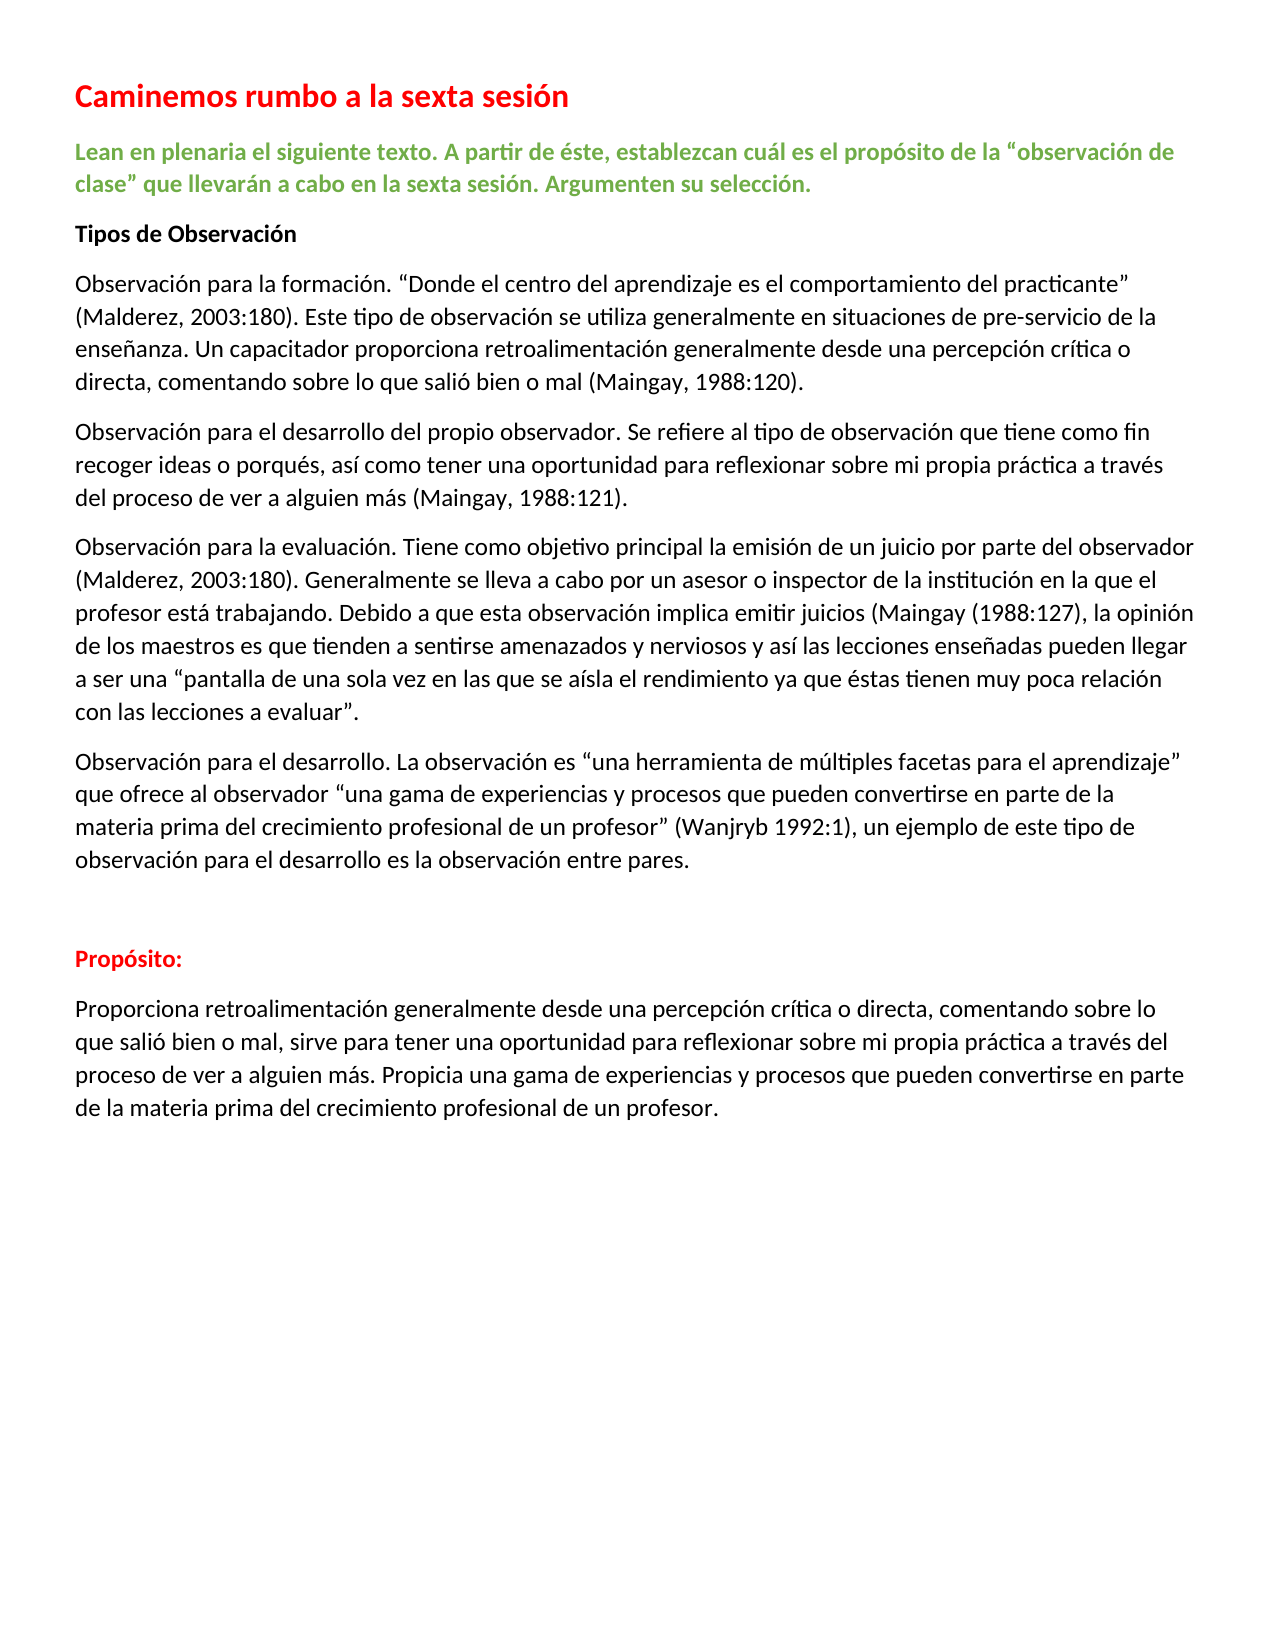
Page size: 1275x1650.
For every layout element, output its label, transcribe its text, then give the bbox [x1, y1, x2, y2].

text Observación para el desarrollo del propio observador. Se refiere al tipo de observación que tiene como fin recoger ideas o porqués, así como tener una oportunidad para reflexionar sobre mi propia práctica a través del proceso de ver a alguien más (Maingay, 1988:121). [75, 416, 1200, 512]
text Proporciona retroalimentación generalmente desde una percepción crítica o directa, comentando sobre lo que salió bien o mal, sirve para tener una oportunidad para reflexionar sobre mi propia práctica a través del proceso de ver a alguien más. Propicia una gama de experiencias y procesos que pueden convertirse en parte de la materia prima del crecimiento profesional de un profesor. [75, 993, 1200, 1122]
text Tipos de Observación [75, 218, 1200, 249]
text Observación para la evaluación. Tiene como objetivo principal la emisión de un juicio por parte del observador (Malderez, 2003:180). Generalmente se lleva a cabo por un asesor o inspector de la institución en la que el profesor está trabajando. Debido a que esta observación implica emitir juicios (Maingay (1988:127), la opinión de los maestros es que tienden a sentirse amenazados y nerviosos y así las lecciones enseñadas pueden llegar a ser una “pantalla de una sola vez en las que se aísla el rendimiento ya que éstas tienen muy poca relación con las lecciones a evaluar”. [75, 531, 1200, 727]
text Propósito: [75, 943, 1200, 974]
text Lean en plenaria el siguiente texto. A partir de éste, establezcan cuál es el propósito de la “observación de clase” que llevarán a cabo en la sexta sesión. Argumenten su selección. [75, 136, 1200, 199]
text Observación para el desarrollo. La observación es “una herramienta de múltiples facetas para el aprendizaje” que ofrece al observador “una gama de experiencias y procesos que pueden convertirse en parte de la materia prima del crecimiento profesional de un profesor” (Wanjryb 1992:1), un ejemplo de este tipo de observación para el desarrollo es la observación entre pares. [75, 746, 1200, 875]
text Observación para la formación. “Donde el centro del aprendizaje es el comportamiento del practicante” (Malderez, 2003:180). Este tipo de observación se utiliza generalmente en situaciones de pre-servicio de la enseñanza. Un capacitador proporciona retroalimentación generalmente desde una percepción crítica o directa, comentando sobre lo que salió bien o mal (Maingay, 1988:120). [75, 268, 1200, 397]
text Caminemos rumbo a la sexta sesión [75, 75, 1200, 116]
